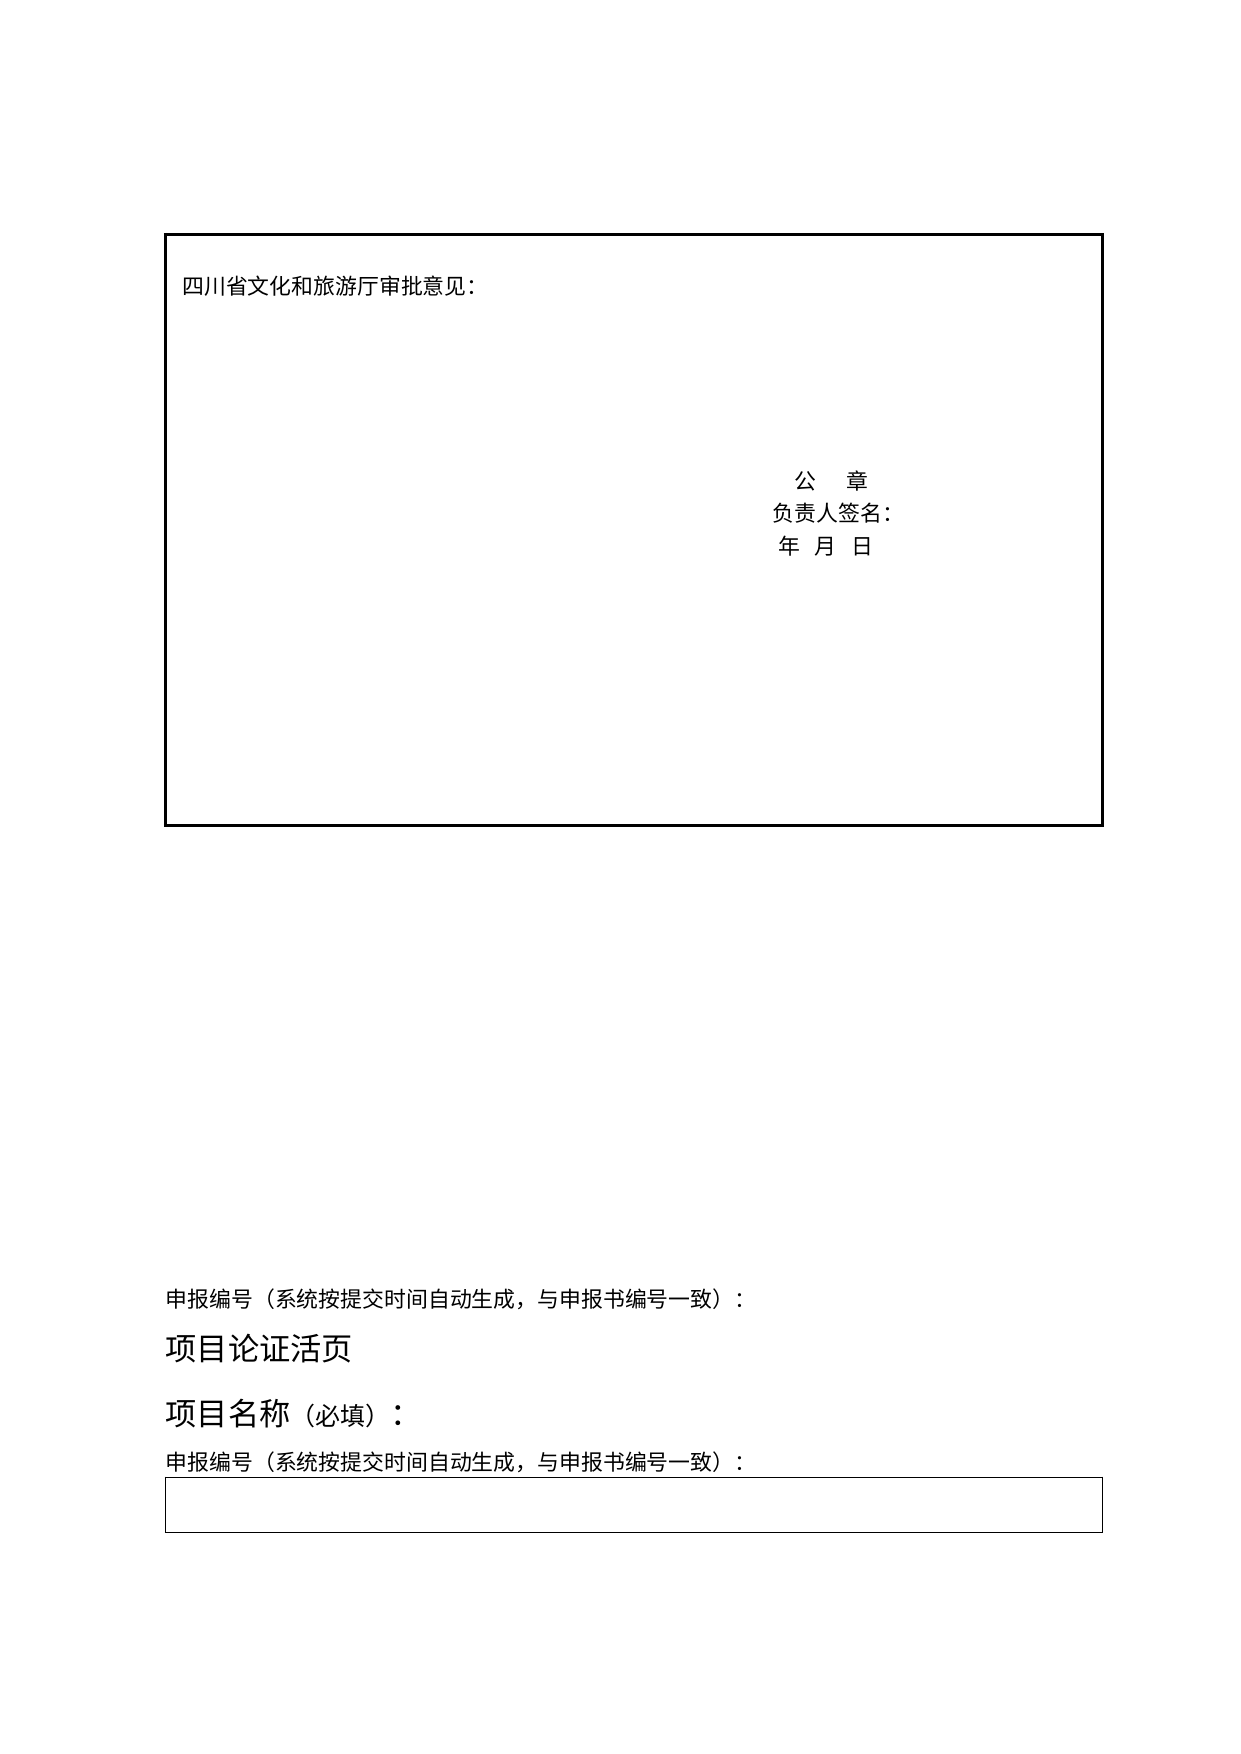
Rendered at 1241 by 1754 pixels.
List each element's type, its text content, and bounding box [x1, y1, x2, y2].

text 项目论证活页 [165, 1314, 1087, 1379]
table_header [166, 1478, 1102, 1532]
text 项目名称（必填）： [165, 1379, 1087, 1444]
text 申报编号（系统按提交时间自动生成，与申报书编号一致）： [165, 1282, 1087, 1314]
table_header 四川省文化和旅游厅审批意见： 公 章 负责人签名： 年 月 日 [167, 236, 1101, 823]
text 申报编号（系统按提交时间自动生成，与申报书编号一致）： [165, 1444, 1087, 1477]
